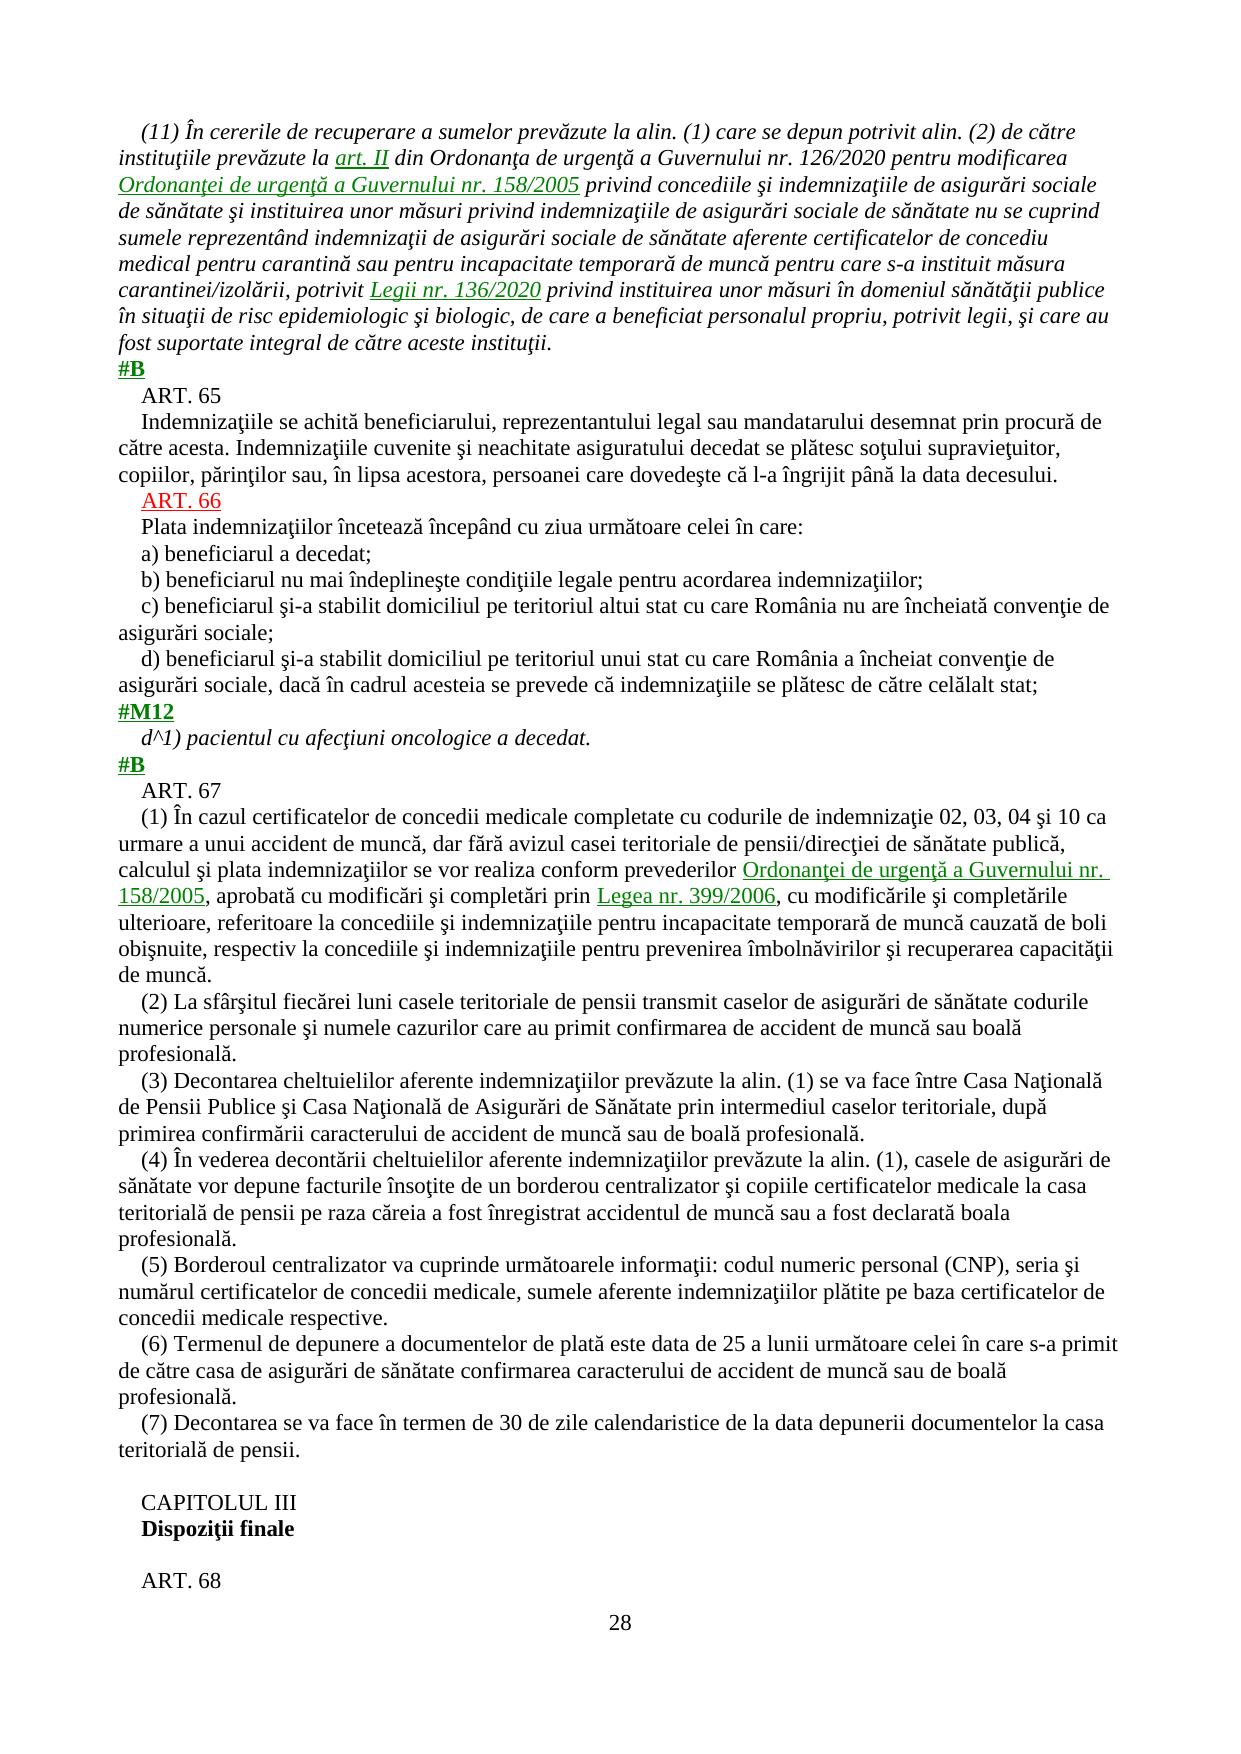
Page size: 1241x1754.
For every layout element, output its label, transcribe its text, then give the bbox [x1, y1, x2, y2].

text Indemnizaţiile se achită beneficiarului, reprezentantului legal sau mandatarului desemnat prin procură de către acesta. Indemnizaţiile cuvenite şi neachitate asiguratului decedat se plătesc soţului supravieţuitor, copiilor, părinţilor sau, în lipsa acestora, persoanei care dovedeşte că l-a îngrijit până la data decesului. [118, 408, 1122, 487]
text d) beneficiarul şi-a stabilit domiciliul pe teritoriul unui stat cu care România a încheiat convenţie de asigurări sociale, dacă în cadrul acesteia se prevede că indemnizaţiile se plătesc de către celălalt stat; [118, 645, 1122, 698]
text CAPITOLUL III [118, 1488, 1122, 1515]
text ART. 68 [118, 1568, 1122, 1594]
text Plata indemnizaţiilor încetează începând cu ziua următoare celei în care: [118, 513, 1122, 540]
text (4) În vederea decontării cheltuielilor aferente indemnizaţiilor prevăzute la alin. (1), casele de asigurări de sănătate vor depune facturile însoţite de un borderou centralizator şi copiile certificatelor medicale la casa teritorială de pensii pe raza căreia a fost înregistrat accidentul de muncă sau a fost declarată boala profesională. [118, 1146, 1122, 1251]
text ART. 66 [118, 487, 1122, 513]
text ART. 65 [118, 382, 1122, 408]
text (11) În cererile de recuperare a sumelor prevăzute la alin. (1) care se depun potrivit alin. (2) de către instituţiile prevăzute la art. II din Ordonanţa de urgenţă a Guvernului nr. 126/2020 pentru modificarea Ordonanţei de urgenţă a Guvernului nr. 158/2005 privind concediile şi indemnizaţiile de asigurări sociale de sănătate şi instituirea unor măsuri privind indemnizaţiile de asigurări sociale de sănătate nu se cuprind sumele reprezentând indemnizaţii de asigurări sociale de sănătate aferente certificatelor de concediu medical pentru carantină sau pentru incapacitate temporară de muncă pentru care s-a instituit măsura carantinei/izolării, potrivit Legii nr. 136/2020 privind instituirea unor măsuri în domeniul sănătăţii publice în situaţii de risc epidemiologic şi biologic, de care a beneficiat personalul propriu, potrivit legii, şi care au fost suportate integral de către aceste instituţii. [118, 118, 1122, 355]
text (3) Decontarea cheltuielilor aferente indemnizaţiilor prevăzute la alin. (1) se va face între Casa Naţională de Pensii Publice şi Casa Naţională de Asigurări de Sănătate prin intermediul caselor teritoriale, după primirea confirmării caracterului de accident de muncă sau de boală profesională. [118, 1067, 1122, 1146]
text (2) La sfârşitul fiecărei luni casele teritoriale de pensii transmit caselor de asigurări de sănătate codurile numerice personale şi numele cazurilor care au primit confirmarea de accident de muncă sau boală profesională. [118, 988, 1122, 1067]
text b) beneficiarul nu mai îndeplineşte condiţiile legale pentru acordarea indemnizaţiilor; [118, 566, 1122, 592]
text (5) Borderoul centralizator va cuprinde următoarele informaţii: codul numeric personal (CNP), seria şi numărul certificatelor de concedii medicale, sumele aferente indemnizaţiilor plătite pe baza certificatelor de concedii medicale respective. [118, 1251, 1122, 1330]
text #M12 [118, 698, 1122, 724]
text d^1) pacientul cu afecţiuni oncologice a decedat. [118, 724, 1122, 751]
text #B [118, 355, 1122, 382]
text #B [118, 751, 1122, 777]
text ART. 67 [118, 777, 1122, 803]
text a) beneficiarul a decedat; [118, 540, 1122, 566]
text (7) Decontarea se va face în termen de 30 de zile calendaristice de la data depunerii documentelor la casa teritorială de pensii. [118, 1409, 1122, 1462]
text c) beneficiarul şi-a stabilit domiciliul pe teritoriul altui stat cu care România nu are încheiată convenţie de asigurări sociale; [118, 592, 1122, 645]
text (6) Termenul de depunere a documentelor de plată este data de 25 a lunii următoare celei în care s-a primit de către casa de asigurări de sănătate confirmarea caracterului de accident de muncă sau de boală profesională. [118, 1330, 1122, 1409]
text Dispoziţii finale [118, 1515, 1122, 1541]
text (1) În cazul certificatelor de concedii medicale completate cu codurile de indemnizaţie 02, 03, 04 şi 10 ca urmare a unui accident de muncă, dar fără avizul casei teritoriale de pensii/direcţiei de sănătate publică, calculul şi plata indemnizaţiilor se vor realiza conform prevederilor Ordonanţei de urgenţă a Guvernului nr. 158/2005, aprobată cu modificări şi completări prin Legea nr. 399/2006, cu modificările şi completările ulterioare, referitoare la concediile şi indemnizaţiile pentru incapacitate temporară de muncă cauzată de boli obişnuite, respectiv la concediile şi indemnizaţiile pentru prevenirea îmbolnăvirilor şi recuperarea capacităţii de muncă. [118, 803, 1122, 988]
